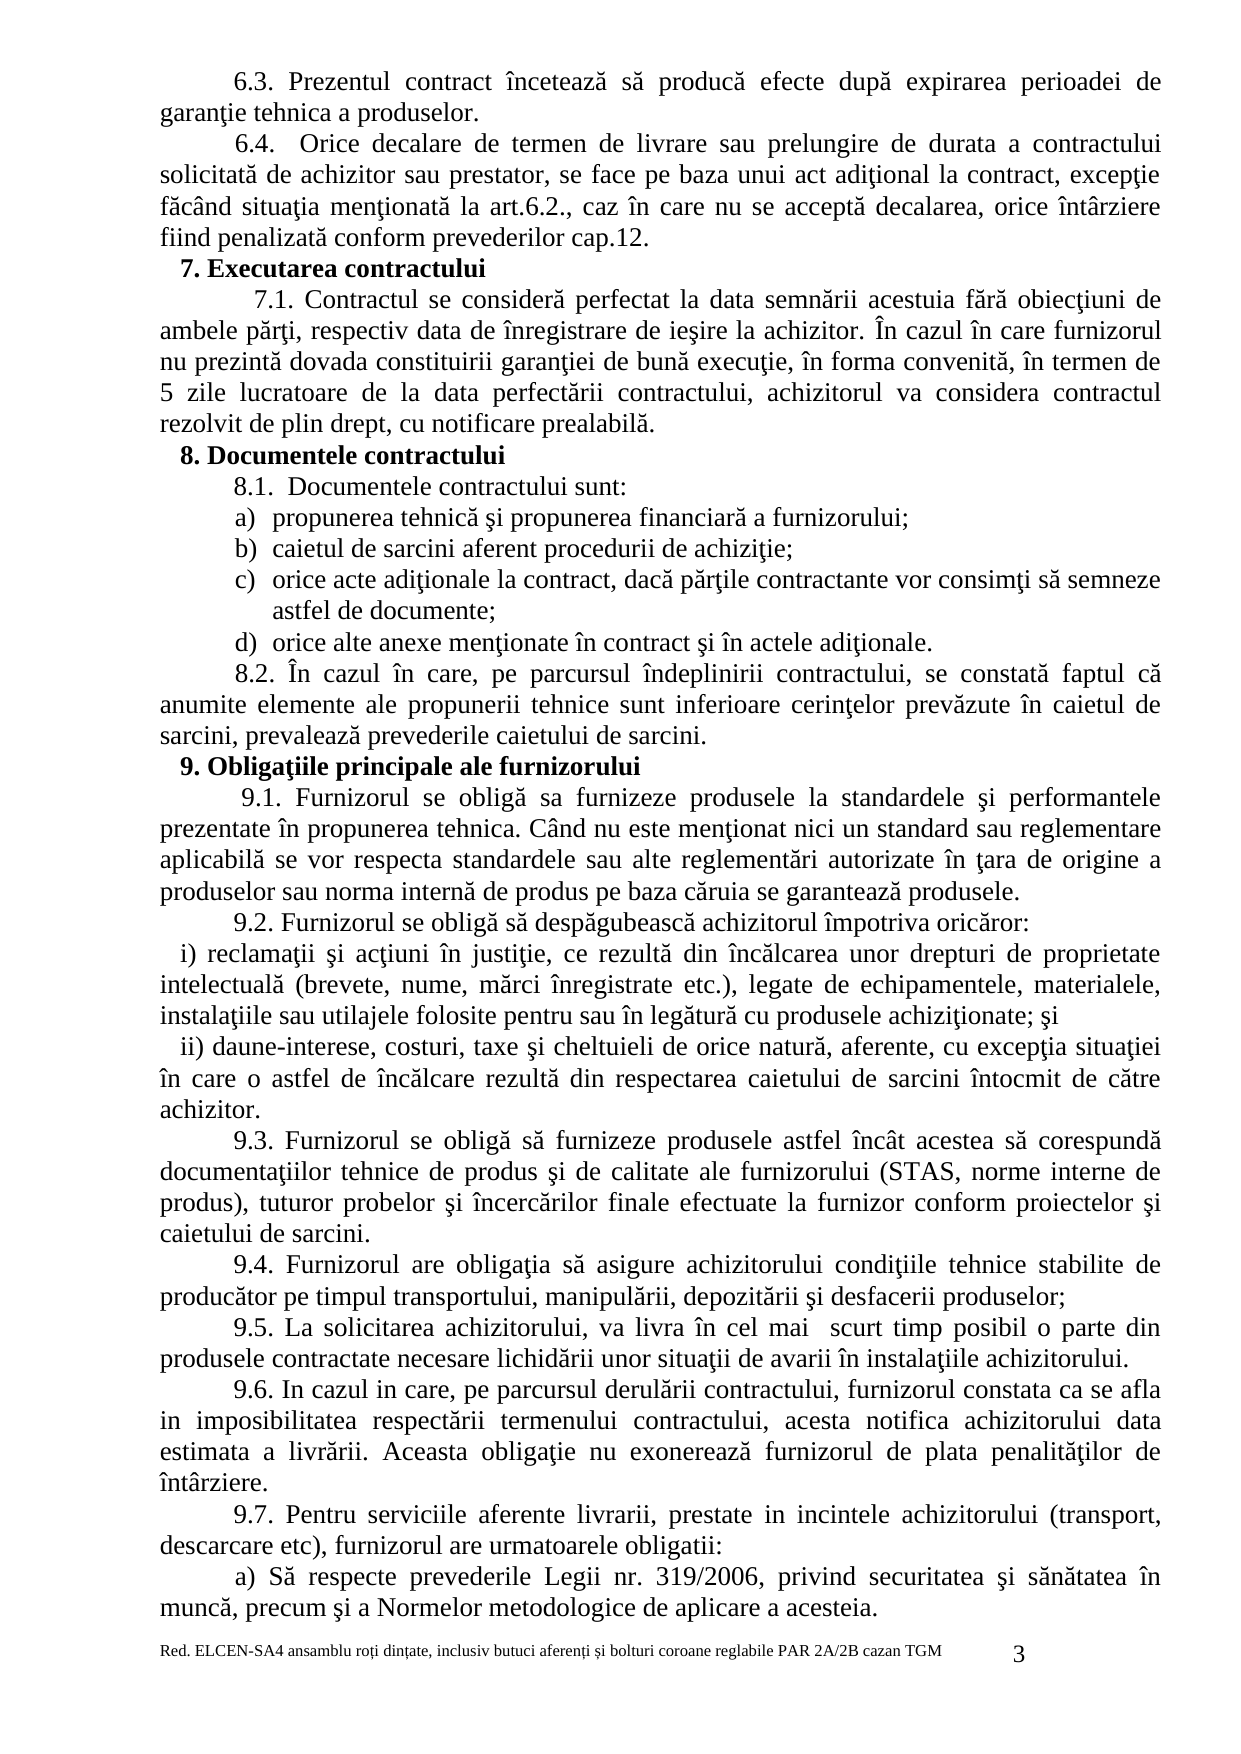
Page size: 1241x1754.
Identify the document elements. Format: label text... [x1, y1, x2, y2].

text a) Să respecte prevederile Legii nr. 319/2006, privind securitatea şi sănătatea în muncă, precum şi a Normelor metodologice de aplicare a acesteia. [159, 1560, 1162, 1622]
list caietul de sarcini aferent procedurii de achiziţie; [234, 532, 1162, 563]
text 9.3. Furnizorul se obligă să furnizeze produsele astfel încât acestea să corespundă documentaţiilor tehnice de produs şi de calitate ale furnizorului (STAS, norme interne de produs), tuturor probelor şi încercărilor finale efectuate la furnizor conform proiectelor şi caietului de sarcini. [159, 1124, 1162, 1248]
text 8.1. Documentele contractului sunt: [159, 470, 1162, 501]
text 9.5. La solicitarea achizitorului, va livra în cel mai scurt timp posibil o parte din produsele contractate necesare lichidării unor situaţii de avarii în instalaţiile achizitorului. [159, 1311, 1162, 1373]
text 9.4. Furnizorul are obligaţia să asigure achizitorului condiţiile tehnice stabilite de producător pe timpul transportului, manipulării, depozitării şi desfacerii produselor; [159, 1248, 1162, 1311]
text ii) daune-interese, costuri, taxe şi cheltuieli de orice natură, aferente, cu excepţia situaţiei în care o astfel de încălcare rezultă din respectarea caietului de sarcini întocmit de către achizitor. [159, 1031, 1162, 1124]
text 8. Documentele contractului [159, 439, 1162, 470]
text 6.3. Prezentul contract încetează să producă efecte după expirarea perioadei de garanţie tehnica a produselor. [159, 65, 1162, 127]
list orice alte anexe menţionate în contract şi în actele adiţionale. [234, 626, 1162, 657]
text 7.1. Contractul se consideră perfectat la data semnării acestuia fără obiecţiuni de ambele părţi, respectiv data de înregistrare de ieşire la achizitor. În cazul în care furnizorul nu prezintă dovada constituirii garanţiei de bună execuţie, în forma convenită, în termen de 5 zile lucratoare de la data perfectării contractului, achizitorul va considera contractul rezolvit de plin drept, cu notificare prealabilă. [159, 283, 1162, 439]
text 9.2. Furnizorul se obligă să despăgubească achizitorul împotriva oricăror: [159, 906, 1162, 937]
text 9. Obligaţiile principale ale furnizorului [159, 750, 1162, 781]
text i) reclamaţii şi acţiuni în justiţie, ce rezultă din încălcarea unor drepturi de proprietate intelectuală (brevete, nume, mărci înregistrate etc.), legate de echipamentele, materialele, instalaţiile sau utilajele folosite pentru sau în legătură cu produsele achiziţionate; şi [159, 937, 1162, 1031]
text 9.7. Pentru serviciile aferente livrarii, prestate in incintele achizitorului (transport, descarcare etc), furnizorul are urmatoarele obligatii: [159, 1498, 1162, 1560]
text 6.4. Orice decalare de termen de livrare sau prelungire de durata a contractului solicitată de achizitor sau prestator, se face pe baza unui act adiţional la contract, excepţie făcând situaţia menţionată la art.6.2., caz în care nu se acceptă decalarea, orice întârziere fiind penalizată conform prevederilor cap.12. [159, 127, 1162, 252]
text 9.1. Furnizorul se obligă sa furnizeze produsele la standardele şi performantele prezentate în propunerea tehnica. Când nu este menţionat nici un standard sau reglementare aplicabilă se vor respecta standardele sau alte reglementări autorizate în ţara de origine a produselor sau norma internă de produs pe baza căruia se garantează produsele. [159, 781, 1162, 906]
text 9.6. In cazul in care, pe parcursul derulării contractului, furnizorul constata ca se afla in imposibilitatea respectării termenului contractului, acesta notifica achizitorului data estimata a livrării. Aceasta obligaţie nu exonerează furnizorul de plata penalităţilor de întârziere. [159, 1373, 1162, 1498]
text 8.2. În cazul în care, pe parcursul îndeplinirii contractului, se constată faptul că anumite elemente ale propunerii tehnice sunt inferioare cerinţelor prevăzute în caietul de sarcini, prevalează prevederile caietului de sarcini. [159, 657, 1162, 750]
list propunerea tehnică şi propunerea financiară a furnizorului; [234, 501, 1162, 532]
list orice acte adiţionale la contract, dacă părţile contractante vor consimţi să semneze astfel de documente; [234, 563, 1162, 626]
text 7. Executarea contractului [159, 252, 1162, 283]
